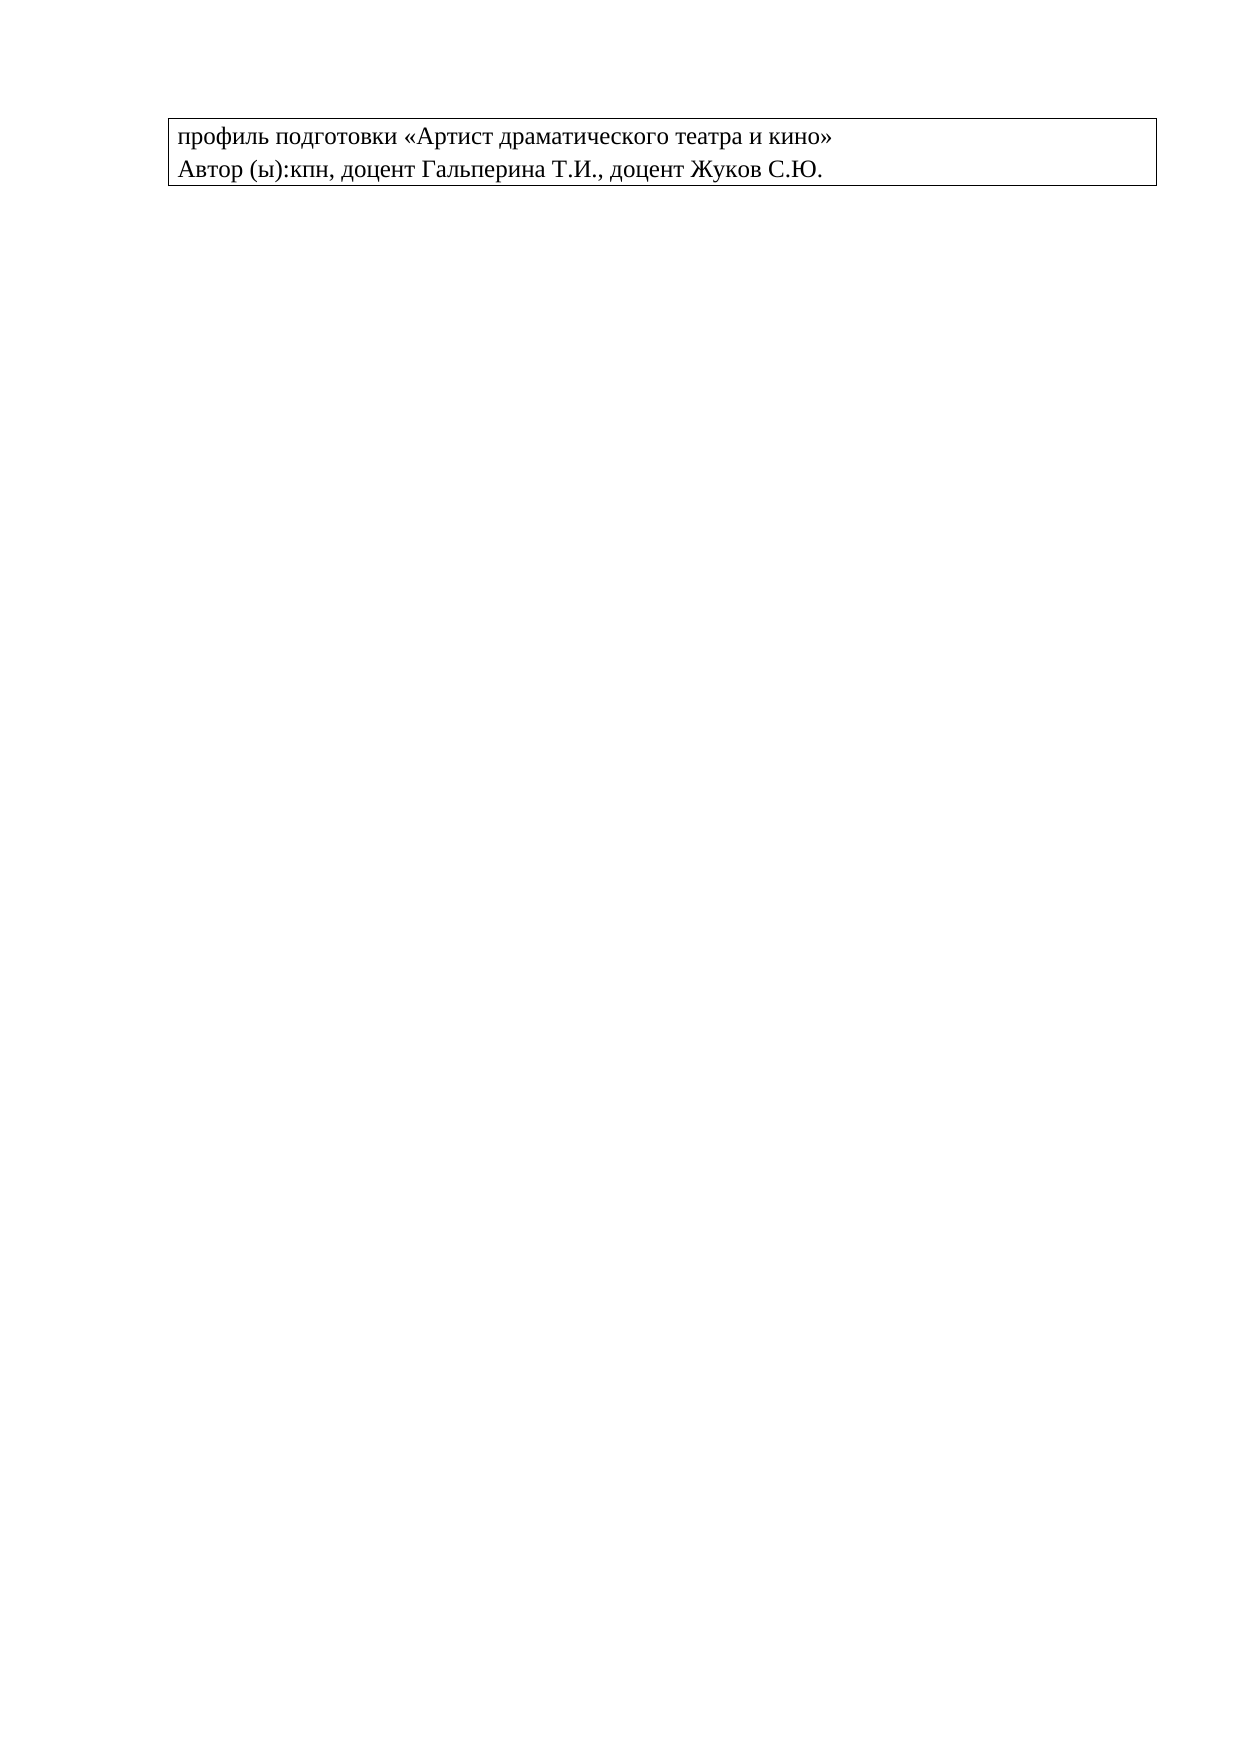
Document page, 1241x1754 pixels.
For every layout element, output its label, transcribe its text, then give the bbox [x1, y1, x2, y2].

text профиль подготовки «Артист драматического театра и кино» [169, 119, 1156, 150]
text Автор (ы):кпн, доцент Гальперина Т.И., доцент Жуков С.Ю. [169, 151, 1156, 185]
